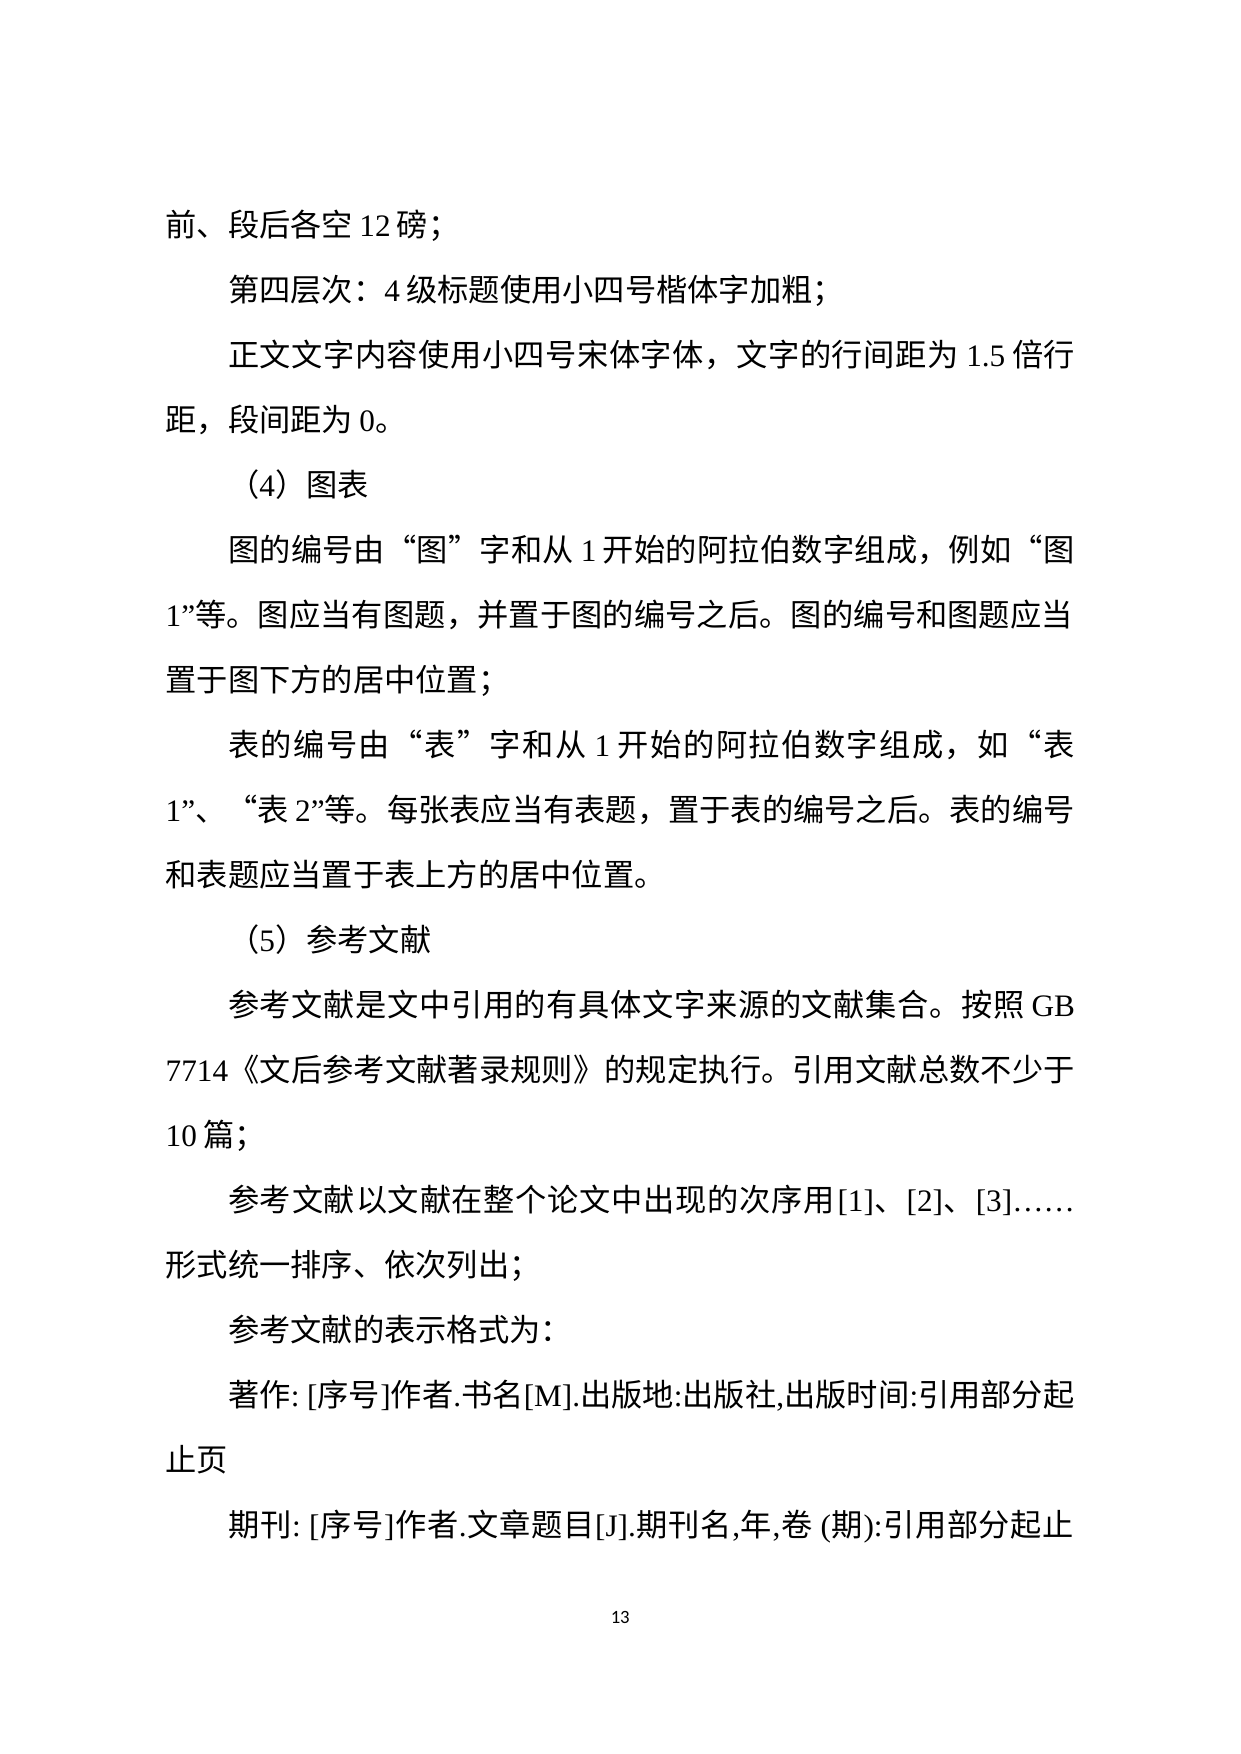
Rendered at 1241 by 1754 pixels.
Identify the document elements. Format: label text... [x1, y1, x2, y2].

text 参考文献是文中引用的有具体文字来源的文献集合。按照GB 7714《文后参考文献著录规则》的规定执行。引用文献总数不少于10篇； [165, 970, 1075, 1165]
text （5）参考文献 [165, 905, 1075, 970]
text 正文文字内容使用小四号宋体字体，文字的行间距为1.5倍行距，段间距为0。 [165, 320, 1075, 450]
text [165, 190, 1075, 255]
text 第四层次：4级标题使用小四号楷体字加粗； [165, 255, 1075, 320]
text 参考文献以文献在整个论文中出现的次序用[1]、[2]、[3]……形式统一排序、依次列出； [165, 1165, 1075, 1295]
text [165, 1490, 1075, 1555]
text （4）图表 [165, 450, 1075, 515]
text 表的编号由“表”字和从1开始的阿拉伯数字组成，如“表1”、“表2”等。每张表应当有表题，置于表的编号之后。表的编号和表题应当置于表上方的居中位置。 [165, 710, 1075, 905]
text 参考文献的表示格式为： [165, 1295, 1075, 1360]
text 图的编号由“图”字和从1开始的阿拉伯数字组成，例如“图1”等。图应当有图题，并置于图的编号之后。图的编号和图题应当置于图下方的居中位置； [165, 515, 1075, 710]
text 著作: [序号]作者.书名[M].出版地:出版社,出版时间:引用部分起止页 [165, 1360, 1075, 1490]
